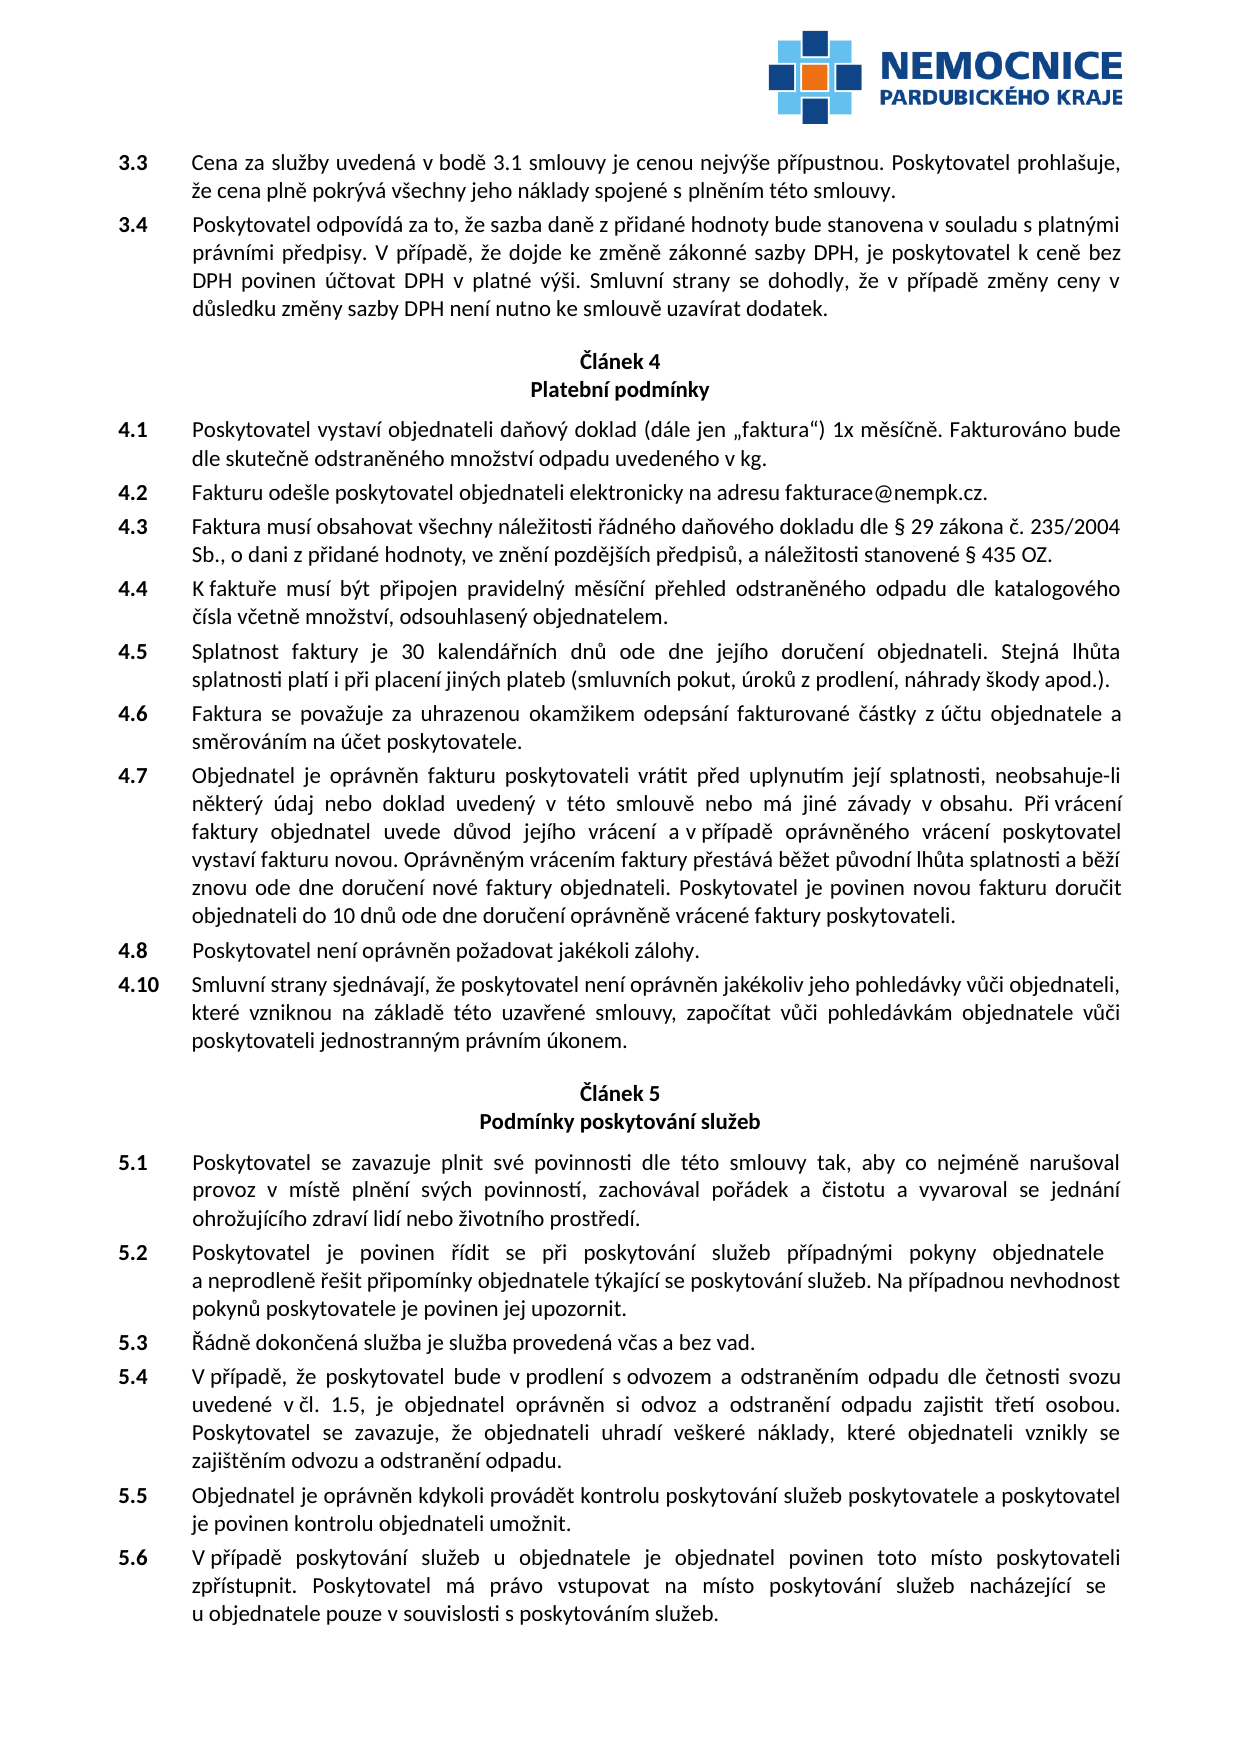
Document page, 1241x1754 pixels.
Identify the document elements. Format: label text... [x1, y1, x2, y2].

text 4.10 Smluvní strany sjednávají, že poskytovatel není oprávněn jakékoliv jeho pohledávky vůči objednateli, které vzniknou na základě této uzavřené smlouvy, započítat vůči pohledávkám objednatele vůči poskytovateli jednostranným právním úkonem. [118, 970, 1122, 1054]
subtitle Článek 5 [118, 1079, 1122, 1107]
text 4.1 Poskytovatel vystaví objednateli daňový doklad (dále jen „faktura“) 1x měsíčně. Fakturováno bude dle skutečně odstraněného množství odpadu uvedeného v kg. [118, 416, 1122, 472]
text 5.2 Poskytovatel je povinen řídit se při poskytování služeb případnými pokyny objednatele a neprodleně řešit připomínky objednatele týkající se poskytování služeb. Na případnou nevhodnost pokynů poskytovatele je povinen jej upozornit. [118, 1238, 1122, 1322]
text 4.8 Poskytovatel není oprávněn požadovat jakékoli zálohy. [118, 936, 1122, 964]
text 5.4 V případě, že poskytovatel bude v prodlení s odvozem a odstraněním odpadu dle četnosti svozu uvedené v čl. 1.5, je objednatel oprávněn si odvoz a odstranění odpadu zajistit třetí osobou. Poskytovatel se zavazuje, že objednateli uhradí veškeré náklady, které objednateli vznikly se zajištěním odvozu a odstranění odpadu. [118, 1362, 1122, 1474]
text 5.1 Poskytovatel se zavazuje plnit své povinnosti dle této smlouvy tak, aby co nejméně narušoval provoz v místě plnění svých povinností, zachovával pořádek a čistotu a vyvaroval se jednání ohrožujícího zdraví lidí nebo životního prostředí. [118, 1148, 1122, 1232]
text 4.7 Objednatel je oprávněn fakturu poskytovateli vrátit před uplynutím její splatnosti, neobsahuje-li některý údaj nebo doklad uvedený v této smlouvě nebo má jiné závady v obsahu. Při vrácení faktury objednatel uvede důvod jejího vrácení a v případě oprávněného vrácení poskytovatel vystaví fakturu novou. Oprávněným vrácením faktury přestává běžet původní lhůta splatnosti a běží znovu ode dne doručení nové faktury objednateli. Poskytovatel je povinen novou fakturu doručit objednateli do 10 dnů ode dne doručení oprávněně vrácené faktury poskytovateli. [118, 761, 1122, 929]
text 4.4 K faktuře musí být připojen pravidelný měsíční přehled odstraněného odpadu dle katalogového čísla včetně množství, odsouhlasený objednatelem. [118, 574, 1122, 631]
text 3.3 Cena za služby uvedená v bodě 3.1 smlouvy je cenou nejvýše přípustnou. Poskytovatel prohlašuje, že cena plně pokrývá všechny jeho náklady spojené s plněním této smlouvy. [118, 148, 1122, 204]
text Podmínky poskytování služeb [118, 1107, 1122, 1135]
text 5.5 Objednatel je oprávněn kdykoli provádět kontrolu poskytování služeb poskytovatele a poskytovatel je povinen kontrolu objednateli umožnit. [118, 1481, 1122, 1537]
text 5.6 V případě poskytování služeb u objednatele je objednatel povinen toto místo poskytovateli zpřístupnit. Poskytovatel má právo vstupovat na místo poskytování služeb nacházející se u objednatele pouze v souvislosti s poskytováním služeb. [118, 1543, 1122, 1627]
text 4.2 Fakturu odešle poskytovatel objednateli elektronicky na adresu fakturace@nempk.cz. [118, 478, 1122, 506]
text 5.3 Řádně dokončená služba je služba provedená včas a bez vad. [118, 1328, 1122, 1356]
text Platební podmínky [118, 375, 1122, 403]
subtitle Článek 4 [118, 347, 1122, 375]
picture [767, 29, 1123, 125]
text 4.3 Faktura musí obsahovat všechny náležitosti řádného daňového dokladu dle § 29 zákona č. 235/2004 Sb., o dani z přidané hodnoty, ve znění pozdějších předpisů, a náležitosti stanovené § 435 OZ. [118, 512, 1122, 568]
text 4.6 Faktura se považuje za uhrazenou okamžikem odepsání fakturované částky z účtu objednatele a směrováním na účet poskytovatele. [118, 699, 1122, 755]
text 3.4 Poskytovatel odpovídá za to, že sazba daně z přidané hodnoty bude stanovena v souladu s platnými právními předpisy. V případě, že dojde ke změně zákonné sazby DPH, je poskytovatel k ceně bez DPH povinen účtovat DPH v platné výši. Smluvní strany se dohodly, že v případě změny ceny v důsledku změny sazby DPH není nutno ke smlouvě uzavírat dodatek. [118, 210, 1122, 322]
text 4.5 Splatnost faktury je 30 kalendářních dnů ode dne jejího doručení objednateli. Stejná lhůta splatnosti platí i při placení jiných plateb (smluvních pokut, úroků z prodlení, náhrady škody apod.). [118, 637, 1122, 693]
